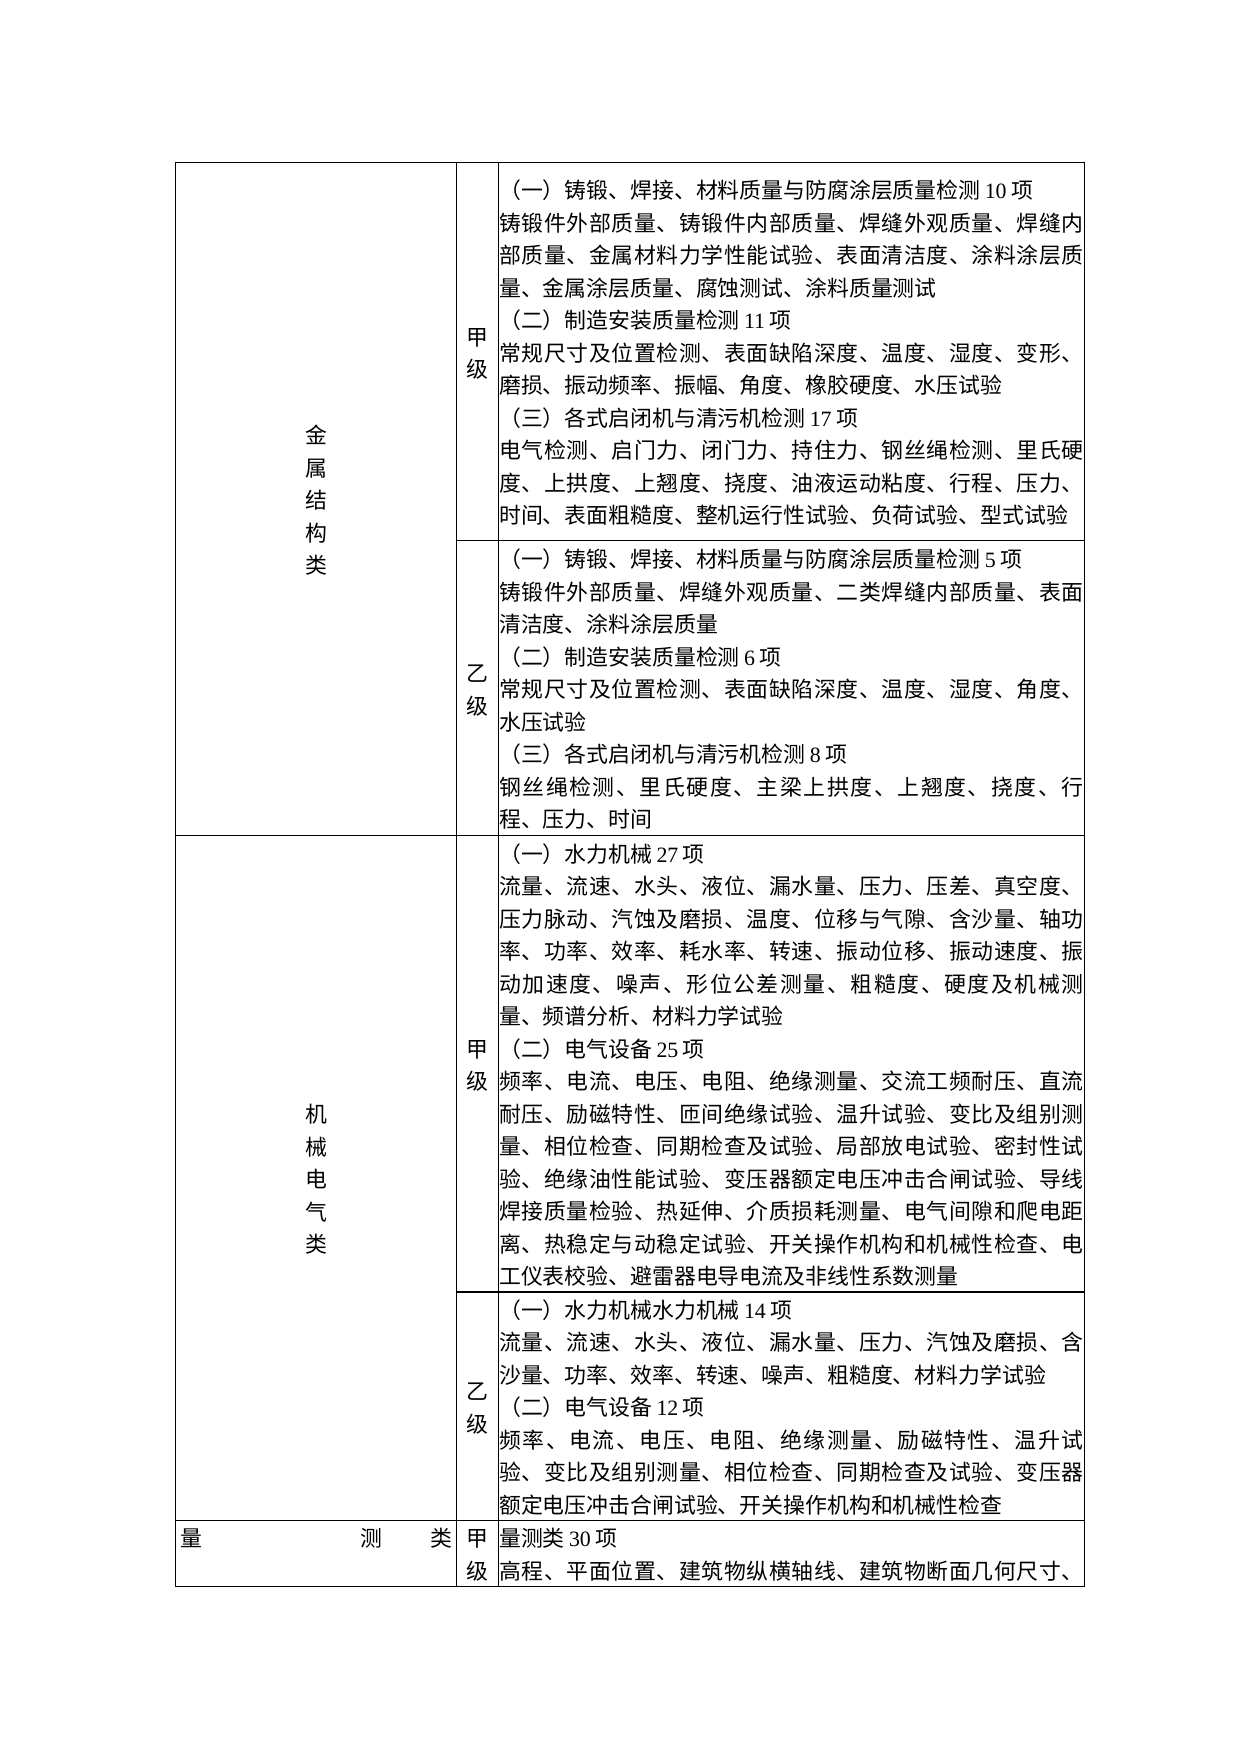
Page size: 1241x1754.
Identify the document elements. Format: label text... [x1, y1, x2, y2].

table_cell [499, 1521, 1084, 1586]
table_cell 机 械 电 气 类 [176, 836, 456, 1520]
table_cell （一）铸锻、焊接、材料质量与防腐涂层质量检测5项 铸锻件外部质量、焊缝外观质量、二类焊缝内部质量、表面清洁度、涂料涂层质量 （二）制造安装质量检测6项 常规尺寸及位置检测、表面缺陷深度、温度、湿度、角度、水压试验 （三）各式启闭机与清污机检测8项 钢丝绳检测、里氏硬度、主梁上拱度、上翘度、挠度、行程、压力、时间 [499, 541, 1084, 835]
table_cell 乙级 [457, 1293, 498, 1520]
table_cell 量 测 类 [176, 1521, 456, 1586]
table_cell 甲级 [457, 1521, 498, 1586]
table_cell 甲级 [457, 163, 498, 540]
table_cell （一）铸锻、焊接、材料质量与防腐涂层质量检测10项 铸锻件外部质量、铸锻件内部质量、焊缝外观质量、焊缝内部质量、金属材料力学性能试验、表面清洁度、涂料涂层质量、金属涂层质量、腐蚀测试、涂料质量测试 （二）制造安装质量检测11项 常规尺寸及位置检测、表面缺陷深度、温度、湿度、变形、磨损、振动频率、振幅、角度、橡胶硬度、水压试验 （三）各式启闭机与清污机检测17项 电气检测、启门力、闭门力、持住力、钢丝绳检测、里氏硬度、上拱度、上翘度、挠度、油液运动粘度、行程、压力、时间、表面粗糙度、整机运行性试验、负荷试验、型式试验 [499, 163, 1084, 540]
table_cell 甲级 [457, 836, 498, 1291]
table_cell 乙级 [457, 541, 498, 835]
table_cell 金 属 结 构 类 [176, 163, 456, 835]
table_cell （一）水力机械水力机械14项 流量、流速、水头、液位、漏水量、压力、汽蚀及磨损、含沙量、功率、效率、转速、噪声、粗糙度、材料力学试验 （二）电气设备12项 频率、电流、电压、电阻、绝缘测量、励磁特性、温升试验、变比及组别测量、相位检查、同期检查及试验、变压器额定电压冲击合闸试验、开关操作机构和机械性检查 [499, 1293, 1084, 1520]
table_cell （一）水力机械27项 流量、流速、水头、液位、漏水量、压力、压差、真空度、压力脉动、汽蚀及磨损、温度、位移与气隙、含沙量、轴功率、功率、效率、耗水率、转速、振动位移、振动速度、振动加速度、噪声、形位公差测量、粗糙度、硬度及机械测量、频谱分析、材料力学试验 （二）电气设备25项 频率、电流、电压、电阻、绝缘测量、交流工频耐压、直流耐压、励磁特性、匝间绝缘试验、温升试验、变比及组别测量、相位检查、同期检查及试验、局部放电试验、密封性试验、绝缘油性能试验、变压器额定电压冲击合闸试验、导线焊接质量检验、热延伸、介质损耗测量、电气间隙和爬电距离、热稳定与动稳定试验、开关操作机构和机械性检查、电工仪表校验、避雷器电导电流及非线性系数测量 [499, 836, 1084, 1291]
